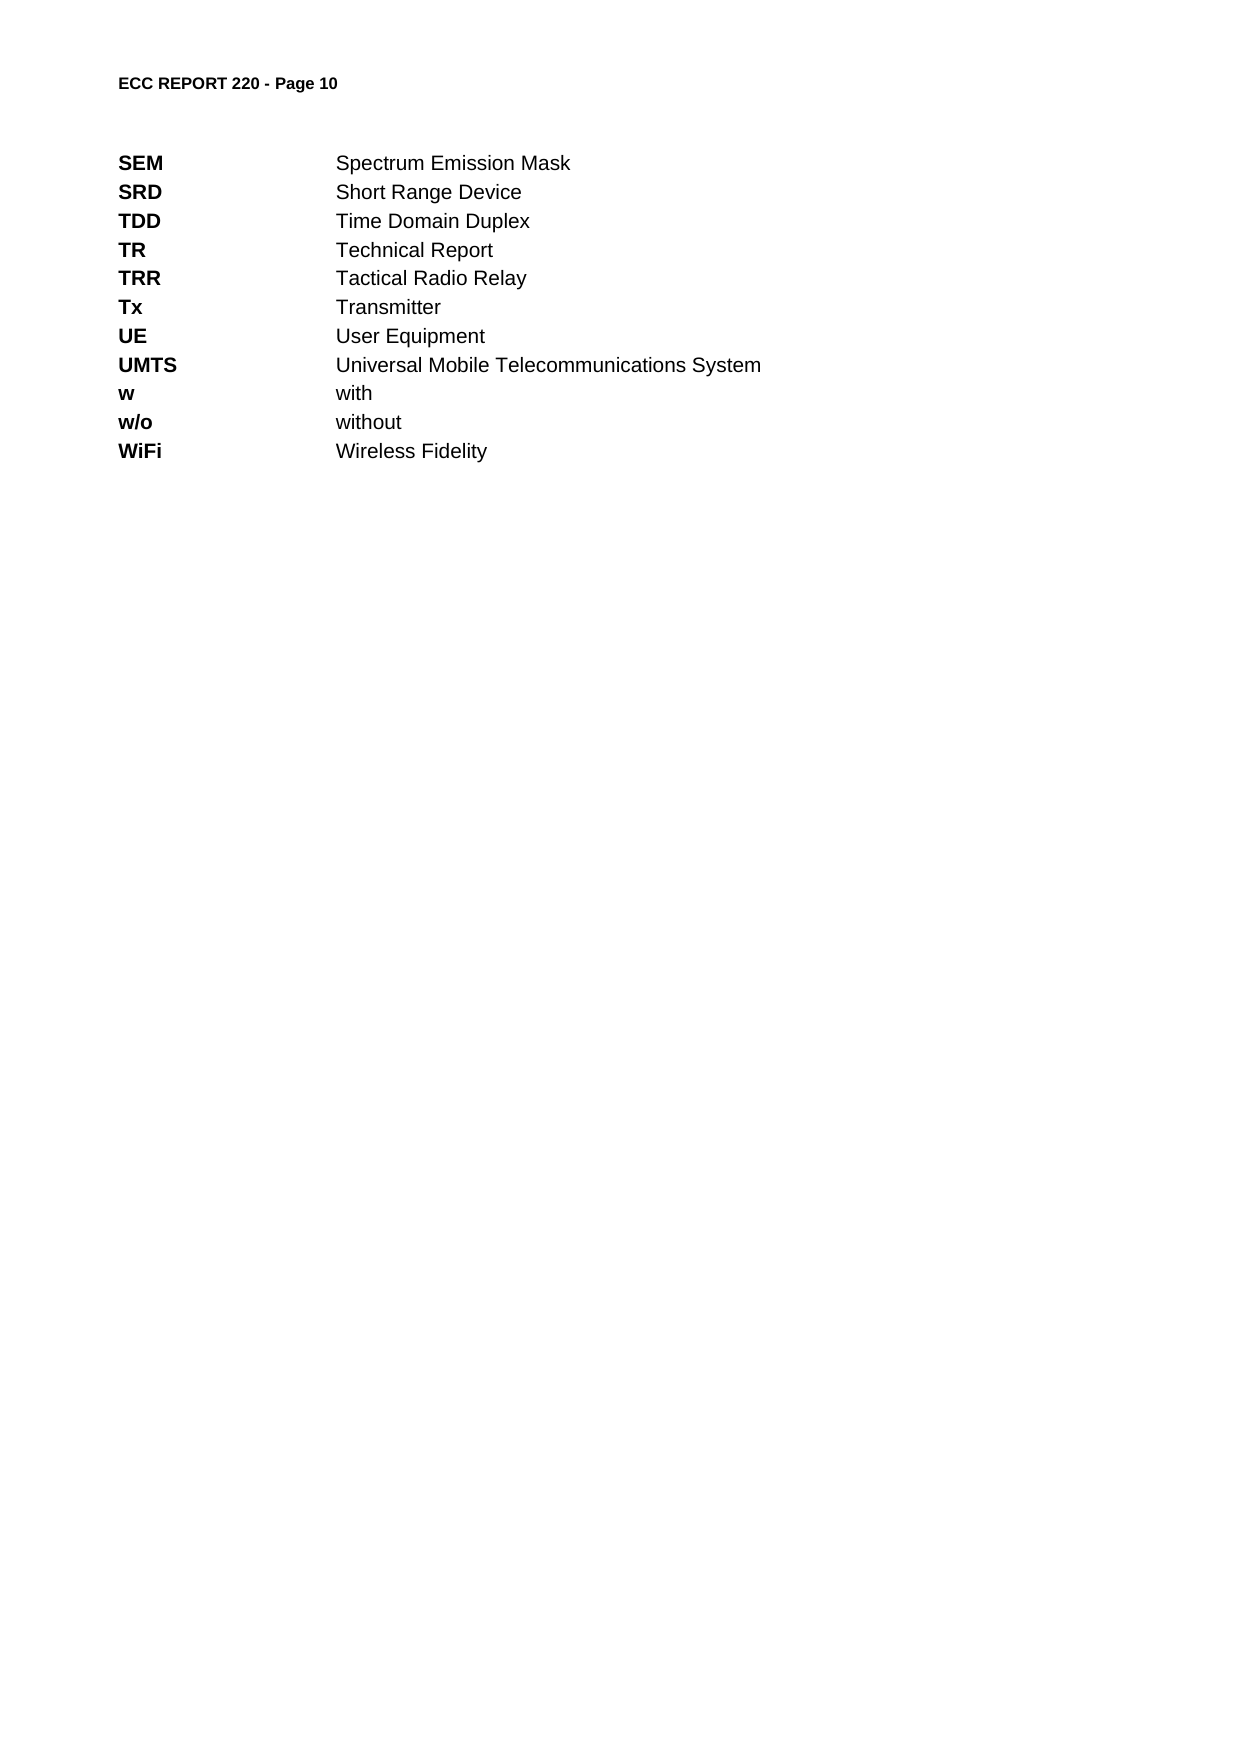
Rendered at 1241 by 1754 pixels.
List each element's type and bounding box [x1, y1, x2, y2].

table_cell [324, 150, 1133, 468]
table_cell [107, 150, 324, 468]
